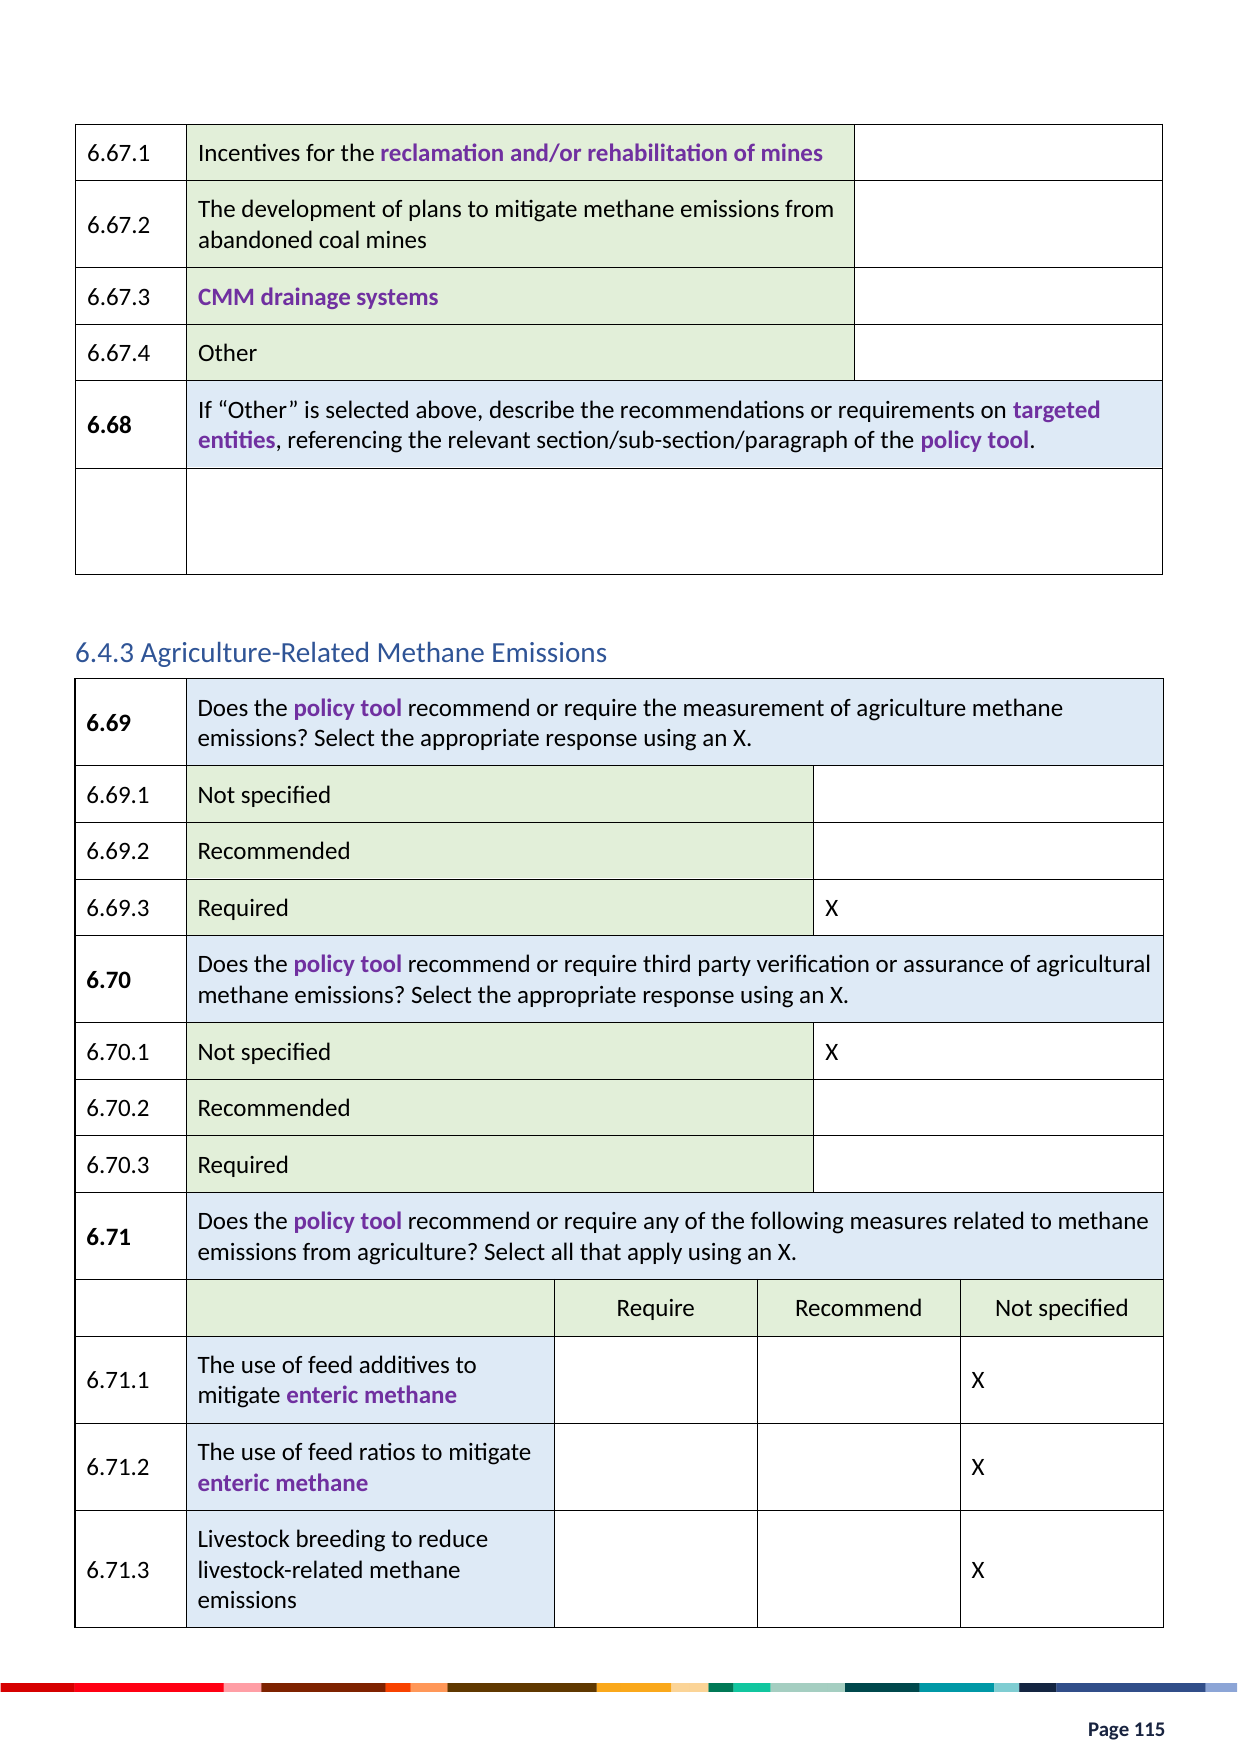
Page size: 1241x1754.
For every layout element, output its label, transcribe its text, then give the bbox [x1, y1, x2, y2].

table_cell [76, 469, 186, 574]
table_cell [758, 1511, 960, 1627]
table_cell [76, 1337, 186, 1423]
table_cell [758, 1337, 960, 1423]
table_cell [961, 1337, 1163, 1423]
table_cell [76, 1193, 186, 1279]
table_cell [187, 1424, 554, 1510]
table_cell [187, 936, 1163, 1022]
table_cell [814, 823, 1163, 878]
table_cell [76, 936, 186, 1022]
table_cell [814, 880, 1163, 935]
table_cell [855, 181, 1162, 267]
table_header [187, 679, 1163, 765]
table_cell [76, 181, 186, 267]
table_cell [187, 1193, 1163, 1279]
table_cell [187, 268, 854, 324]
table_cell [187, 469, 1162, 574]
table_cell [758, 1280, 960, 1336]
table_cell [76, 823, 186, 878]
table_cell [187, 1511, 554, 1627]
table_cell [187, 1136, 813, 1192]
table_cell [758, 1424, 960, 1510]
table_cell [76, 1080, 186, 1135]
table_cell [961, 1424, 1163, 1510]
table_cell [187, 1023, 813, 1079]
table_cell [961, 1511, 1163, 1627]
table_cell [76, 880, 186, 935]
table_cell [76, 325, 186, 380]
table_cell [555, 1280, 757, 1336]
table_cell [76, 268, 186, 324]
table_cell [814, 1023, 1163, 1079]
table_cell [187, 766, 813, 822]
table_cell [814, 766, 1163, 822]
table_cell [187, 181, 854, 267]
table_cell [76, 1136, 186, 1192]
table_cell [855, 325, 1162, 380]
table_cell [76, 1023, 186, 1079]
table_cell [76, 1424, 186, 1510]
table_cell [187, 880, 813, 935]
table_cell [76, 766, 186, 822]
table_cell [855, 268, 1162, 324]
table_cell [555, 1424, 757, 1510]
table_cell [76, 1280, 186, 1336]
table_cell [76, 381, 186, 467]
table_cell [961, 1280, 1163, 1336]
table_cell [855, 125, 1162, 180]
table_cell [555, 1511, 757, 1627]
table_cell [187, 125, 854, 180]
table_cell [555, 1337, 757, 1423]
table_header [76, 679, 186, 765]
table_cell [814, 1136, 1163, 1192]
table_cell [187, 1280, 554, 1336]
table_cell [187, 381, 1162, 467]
subtitle 6.4.3 Agriculture-Related Methane Emissions [75, 634, 1165, 670]
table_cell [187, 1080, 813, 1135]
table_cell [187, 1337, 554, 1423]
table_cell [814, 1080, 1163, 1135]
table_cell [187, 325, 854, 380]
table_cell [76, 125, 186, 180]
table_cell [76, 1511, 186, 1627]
picture [0, 1683, 1236, 1692]
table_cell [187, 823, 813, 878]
